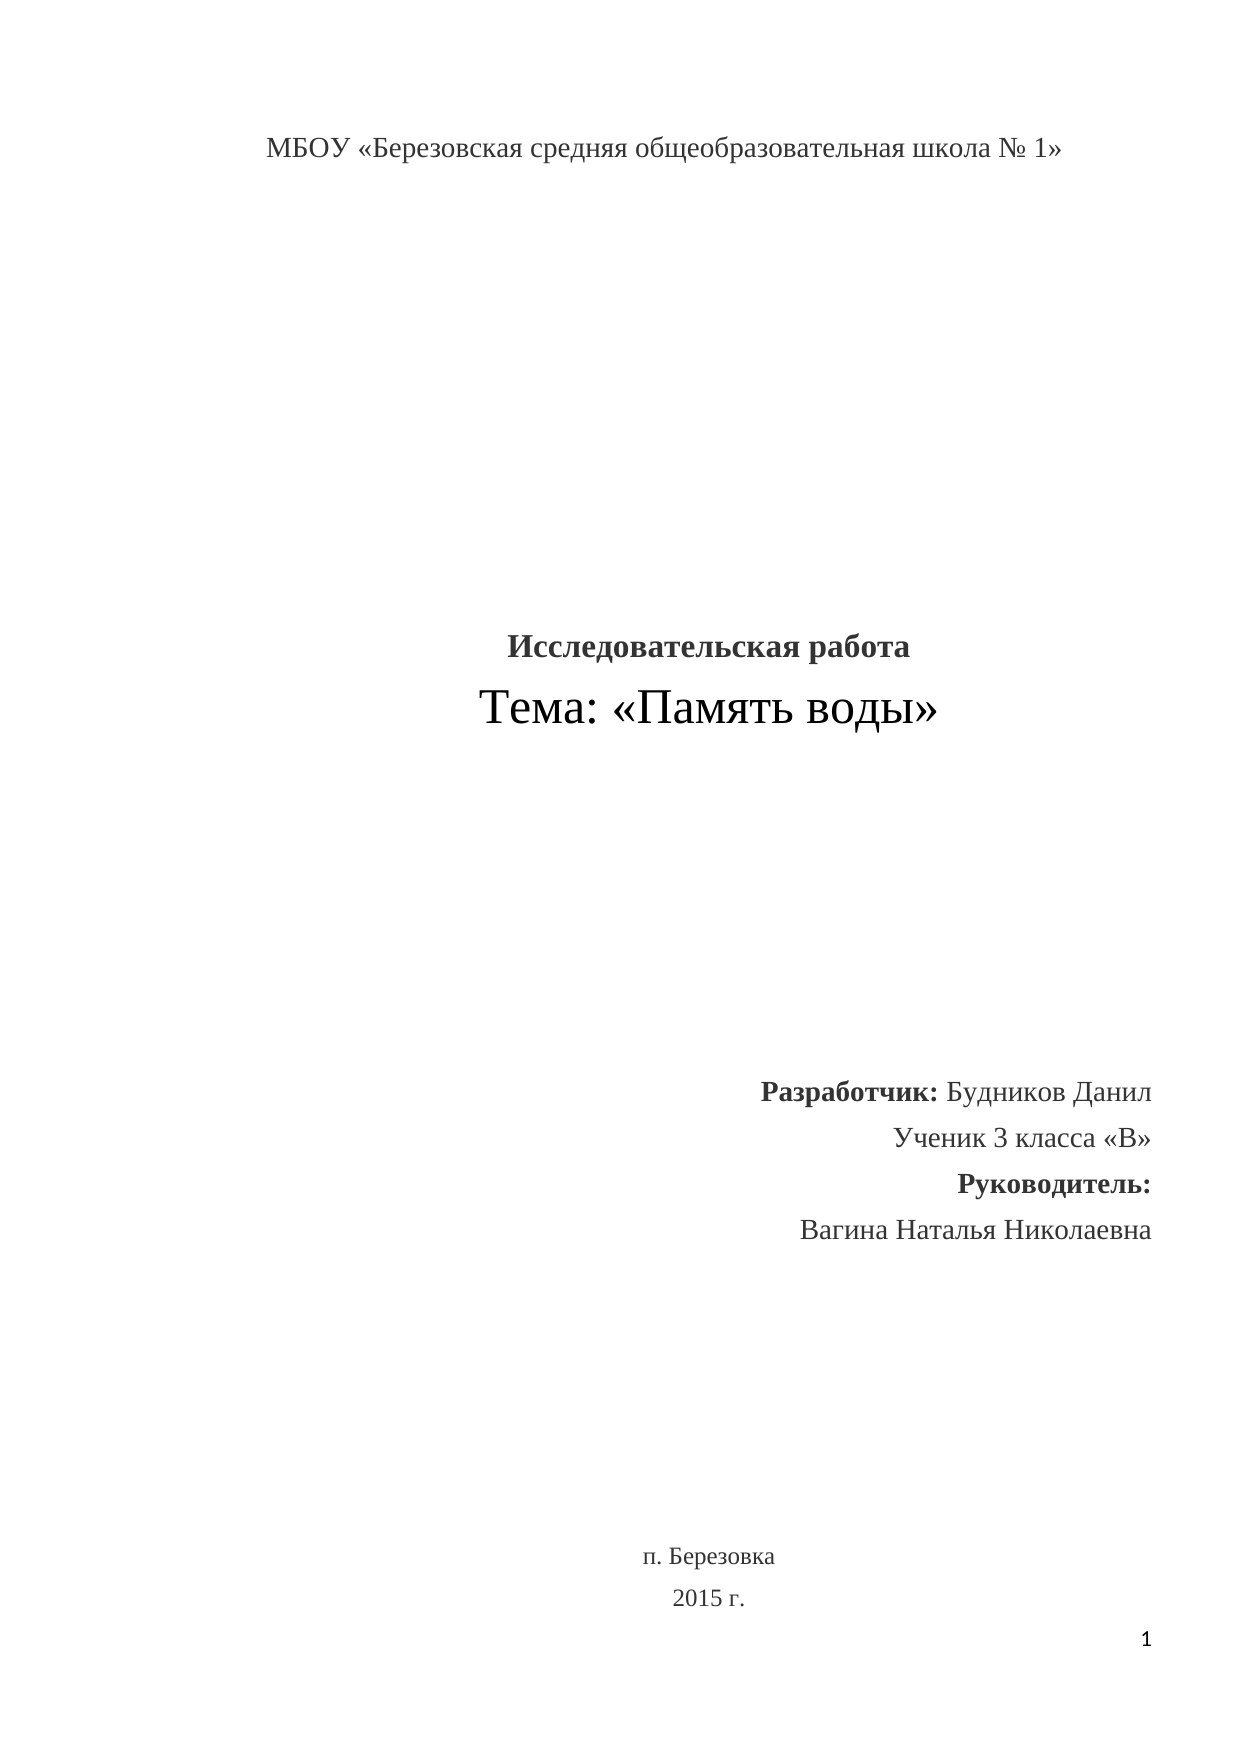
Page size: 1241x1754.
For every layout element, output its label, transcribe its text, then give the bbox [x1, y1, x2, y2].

text п. Березовка [177, 1541, 1152, 1570]
text Руководитель: [177, 1166, 1152, 1200]
text 2015 г. [177, 1583, 1152, 1611]
text Разработчик: Будников Данил [177, 1074, 1152, 1108]
text МБОУ «Березовская средняя общеобразовательная школа № 1» [177, 131, 1152, 164]
text Вагина Наталья Николаевна [177, 1212, 1152, 1246]
text Ученик 3 класса «В» [177, 1120, 1152, 1154]
text Исследовательская работа [177, 626, 1152, 665]
text Тема: «Память воды» [177, 677, 1152, 735]
